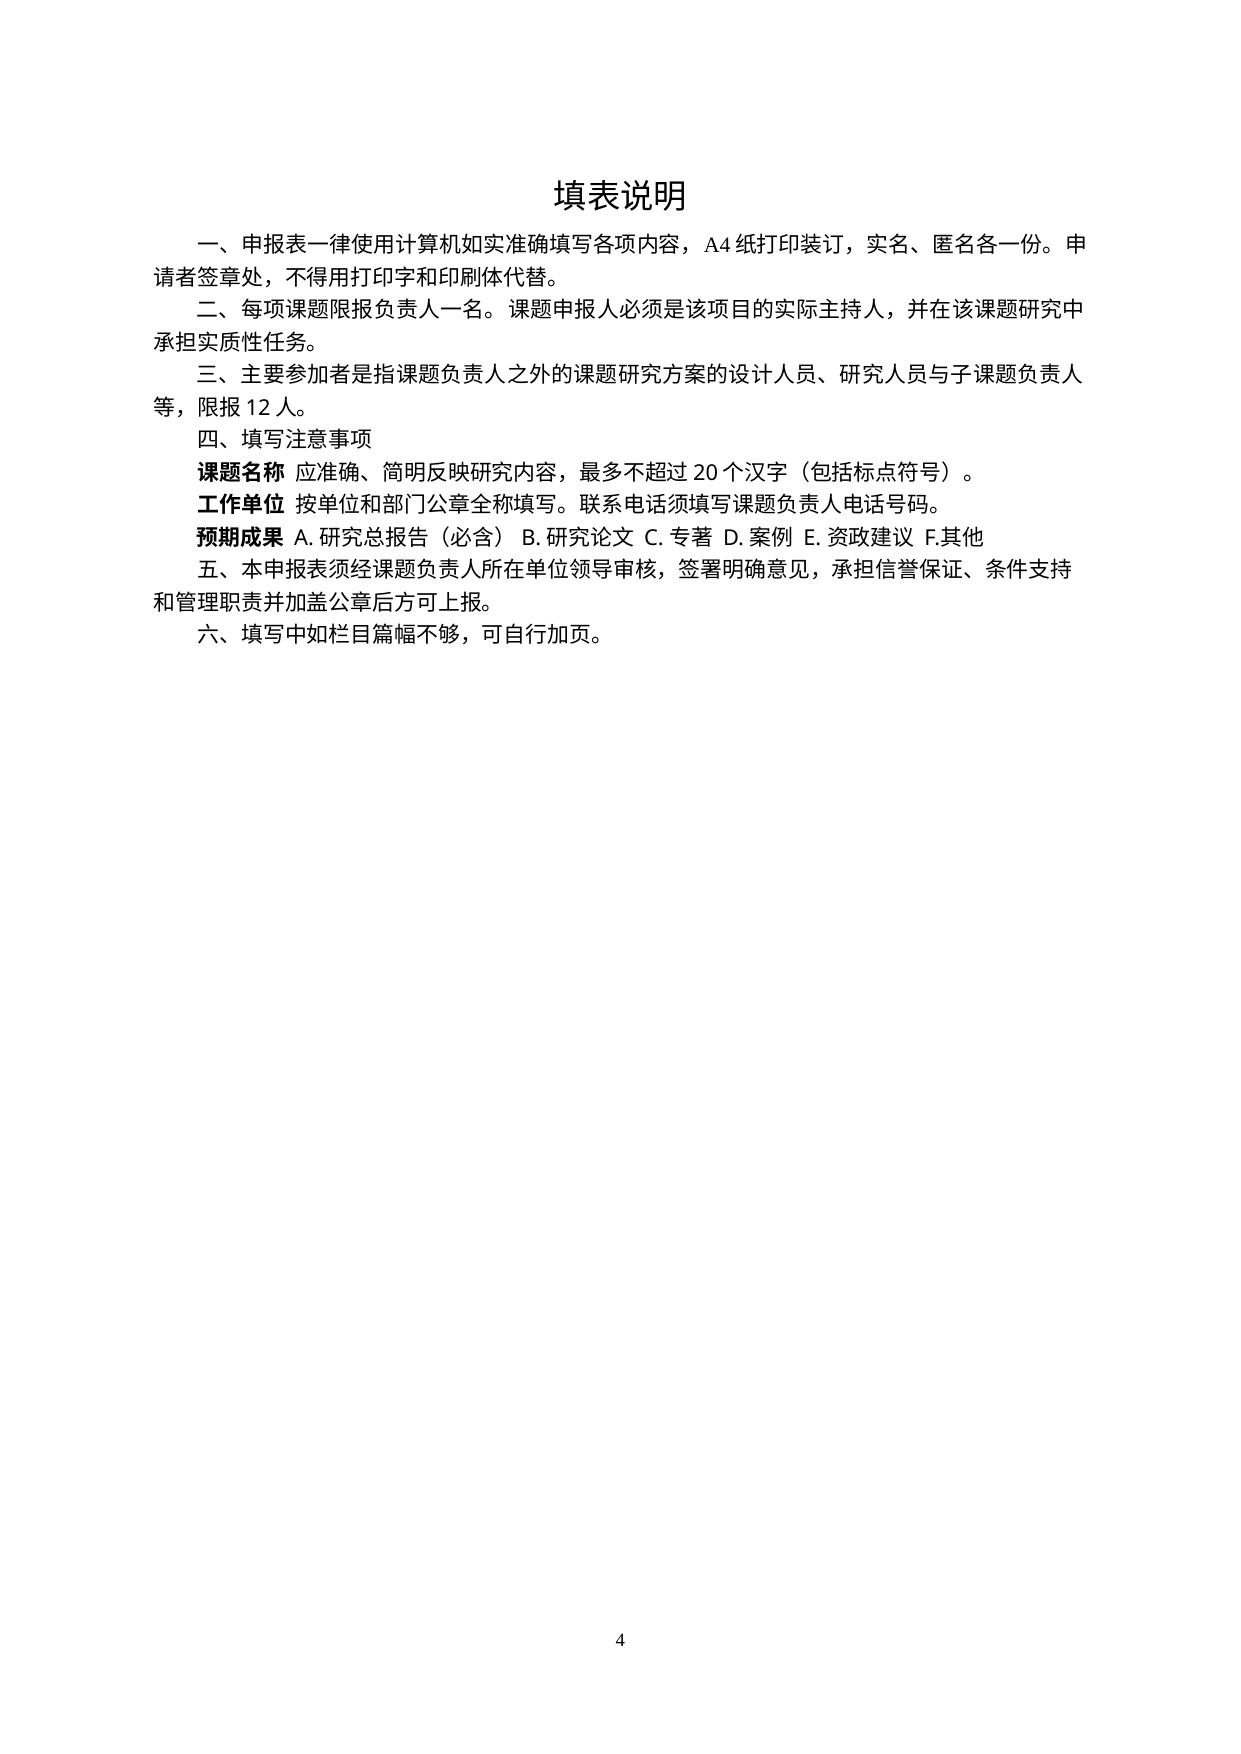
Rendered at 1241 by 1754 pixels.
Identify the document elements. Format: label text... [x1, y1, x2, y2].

text 工作单位 按单位和部门公章全称填写。联系电话须填写课题负责人电话号码。 [153, 487, 1087, 519]
text 课题名称 应准确、简明反映研究内容，最多不超过20个汉字（包括标点符号）。 [153, 454, 1087, 487]
text 三、主要参加者是指课题负责人之外的课题研究方案的设计人员、研究人员与子课题负责人等，限报12人。 [153, 357, 1087, 422]
text 四、填写注意事项 [153, 422, 1087, 454]
text 预期成果 A. 研究总报告（必含） B. 研究论文 C. 专著 D. 案例 E. 资政建议 F.其他 [153, 519, 1087, 552]
text 六、填写中如栏目篇幅不够，可自行加页。 [153, 617, 1087, 649]
text 一、申报表一律使用计算机如实准确填写各项内容，A4纸打印装订，实名、匿名各一份。申请者签章处，不得用打印字和印刷体代替。 [153, 227, 1087, 292]
text 五、本申报表须经课题负责人所在单位领导审核，签署明确意见，承担信誉保证、条件支持和管理职责并加盖公章后方可上报。 [153, 552, 1087, 617]
text 二、每项课题限报负责人一名。课题申报人必须是该项目的实际主持人，并在该课题研究中承担实质性任务。 [153, 292, 1087, 357]
text 填表说明 [153, 162, 1087, 227]
